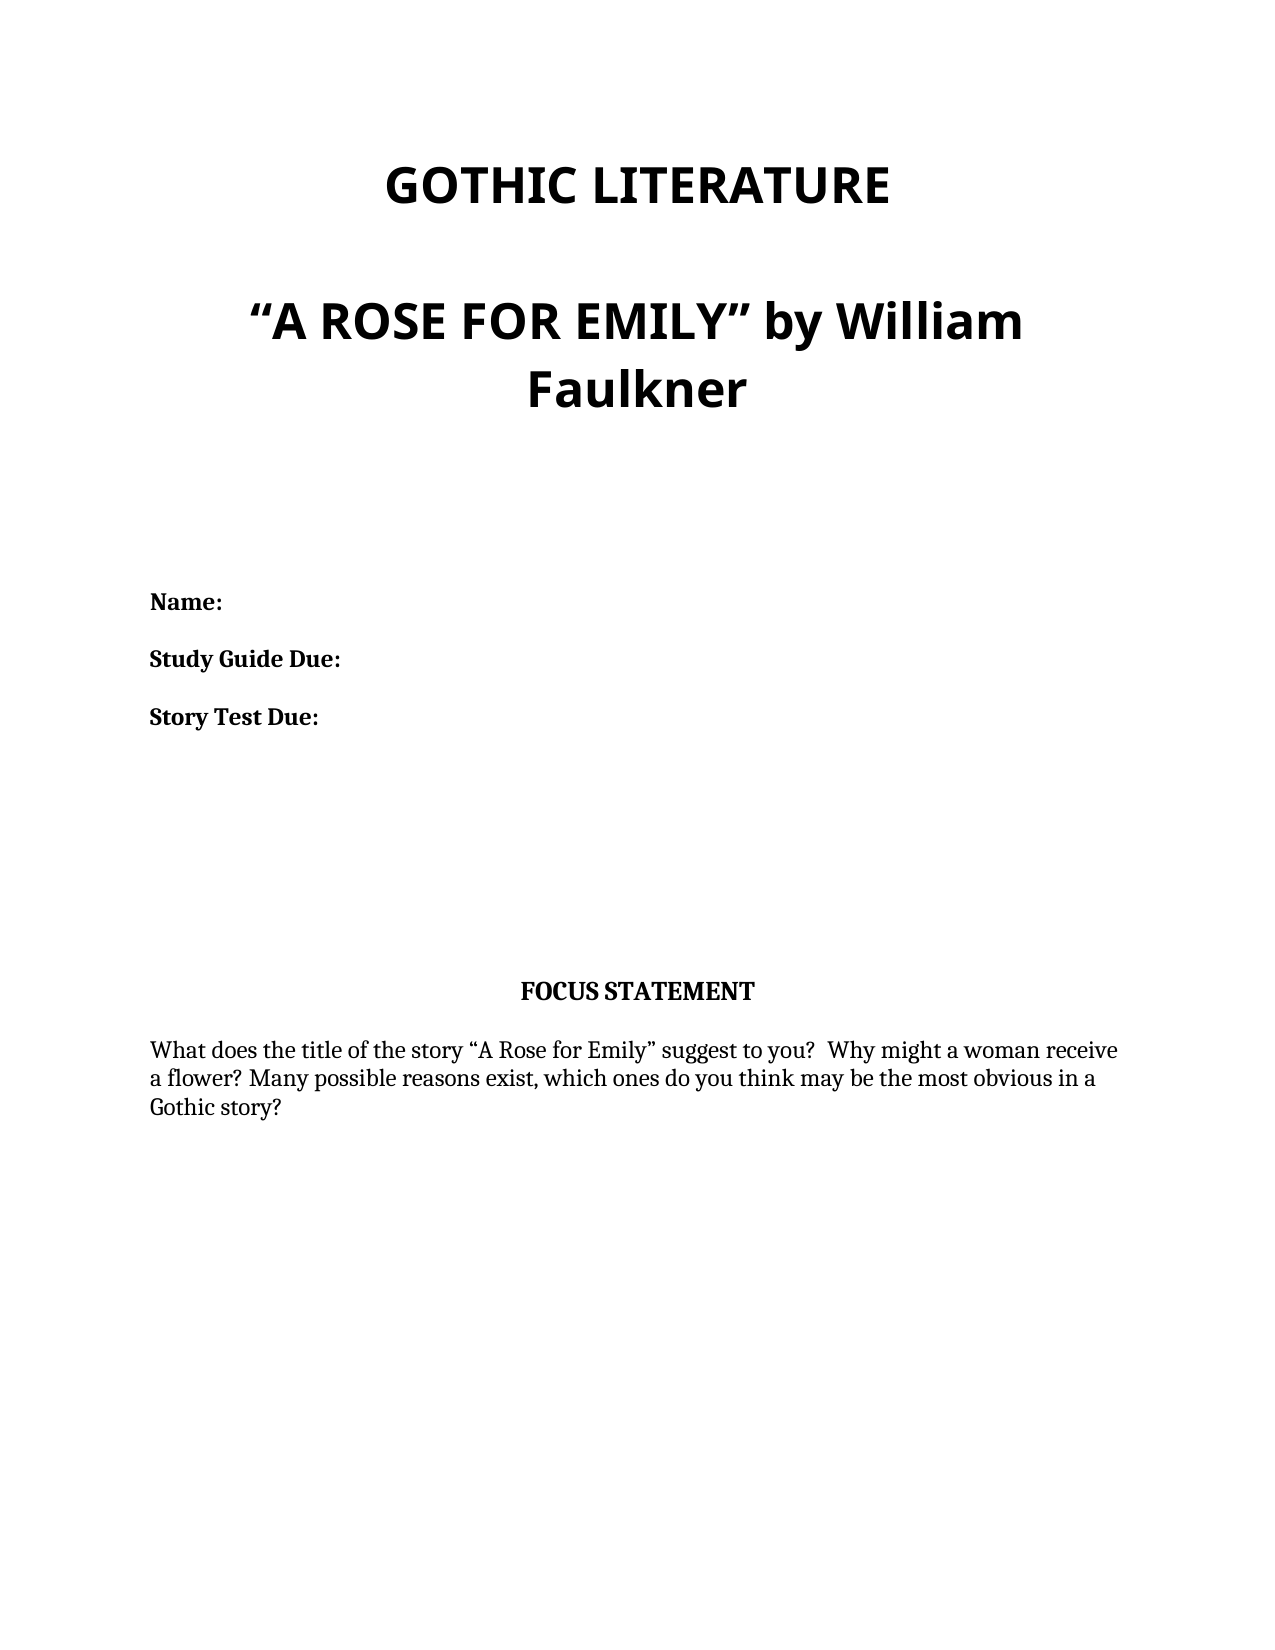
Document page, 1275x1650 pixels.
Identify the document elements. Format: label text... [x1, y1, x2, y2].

text “A ROSE FOR EMILY” by William Faulkner [150, 286, 1125, 422]
text Study Guide Due: [150, 645, 1125, 674]
text FOCUS STATEMENT [150, 976, 1125, 1007]
text Story Test Due: [150, 702, 1125, 731]
text GOTHIC LITERATURE [150, 150, 1125, 218]
text What does the title of the story “A Rose for Emily” suggest to you? Why might a woman receive a flower? Many possible reasons exist, which ones do you think may be the most obvious in a Gothic story? [150, 1036, 1125, 1122]
text Name: [150, 587, 1125, 616]
